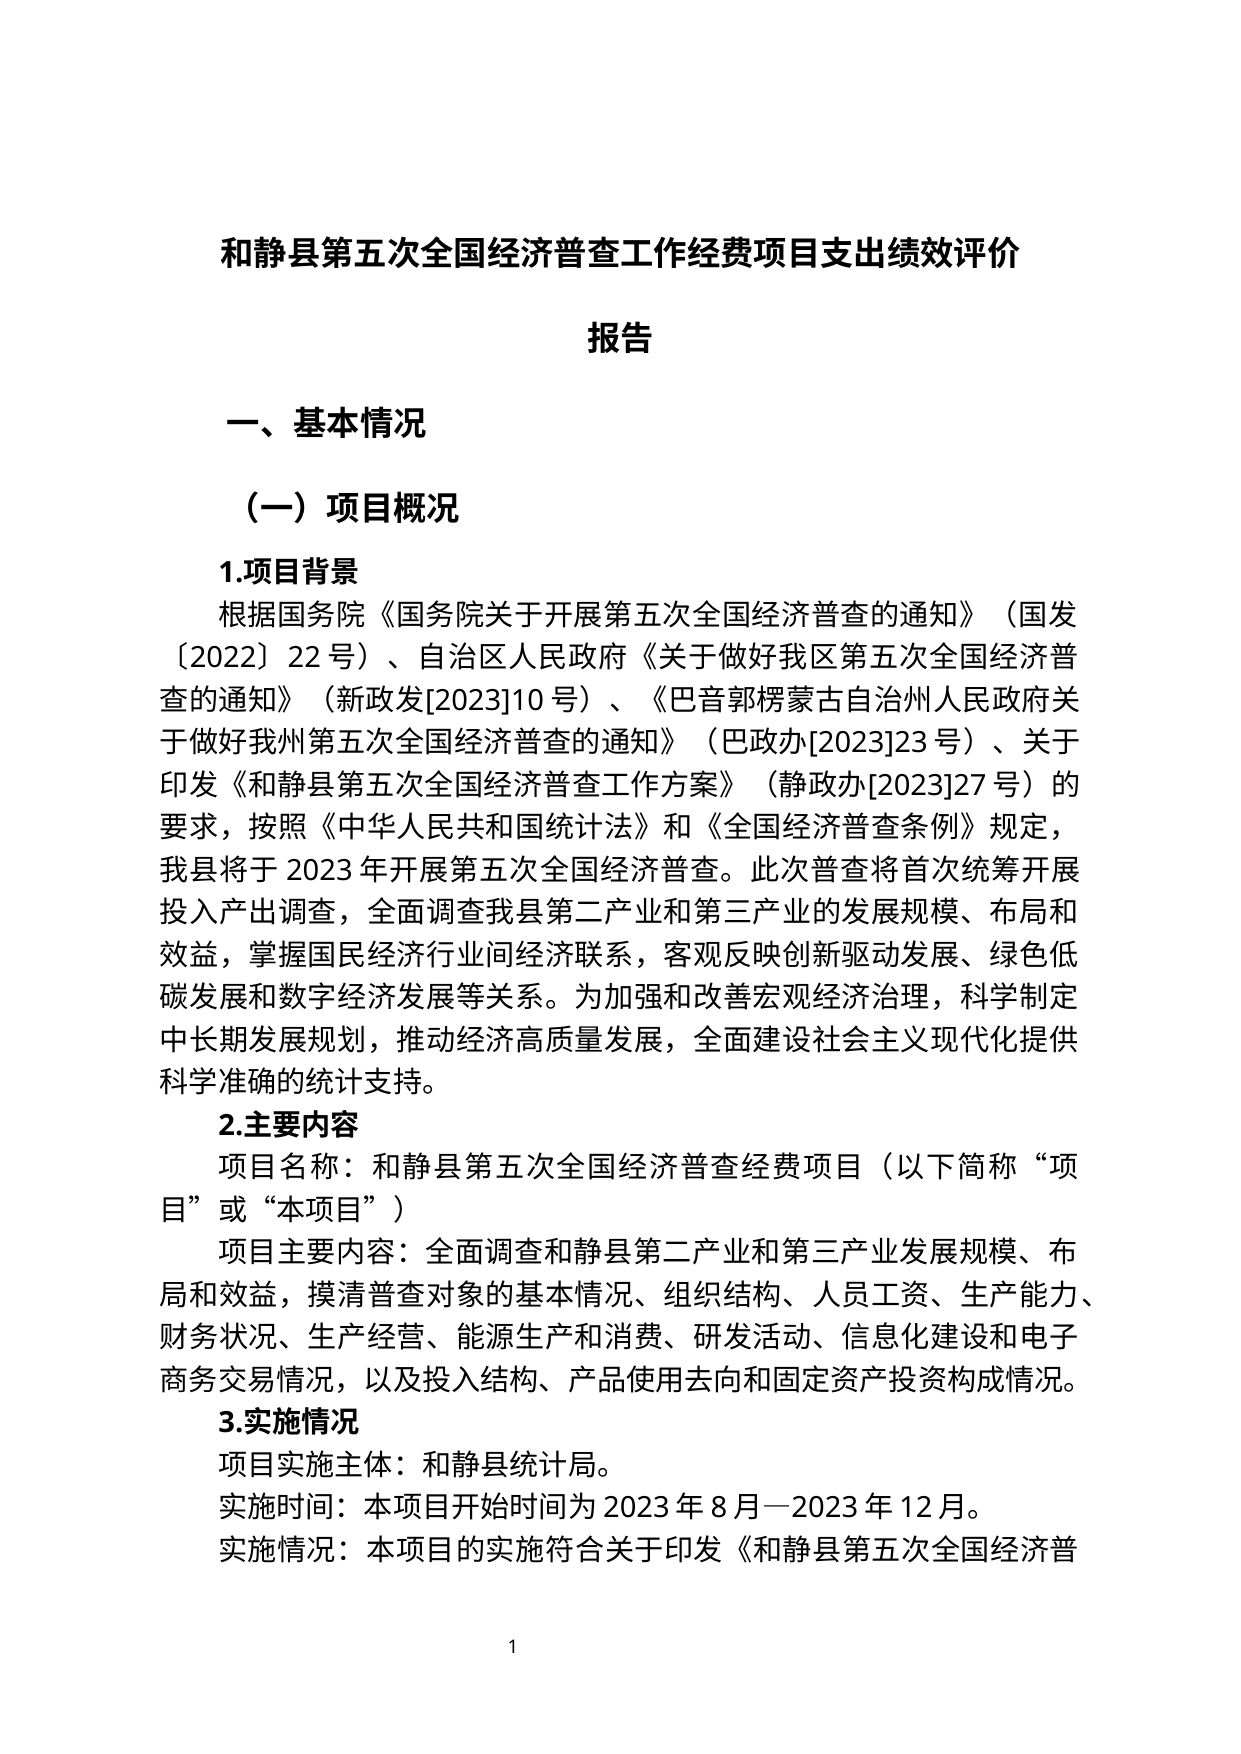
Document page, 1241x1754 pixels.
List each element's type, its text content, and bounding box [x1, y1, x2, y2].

subtitle 1.项目背景 [159, 549, 1081, 591]
subtitle 一、基本情况 [159, 379, 1081, 464]
text 项目主要内容：全面调查和静县第二产业和第三产业发展规模、布局和效益，摸清普查对象的基本情况、组织结构、人员工资、生产能力、财务状况、生产经营、能源生产和消费、研发活动、信息化建设和电子商务交易情况，以及投入结构、产品使用去向和固定资产投资构成情况。 [159, 1229, 1081, 1399]
subtitle （一）项目概况 [159, 464, 1081, 549]
text 报告 [159, 294, 1081, 379]
subtitle 3.实施情况 [159, 1399, 1081, 1441]
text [159, 1526, 1081, 1569]
text 和静县第五次全国经济普查工作经费项目支出绩效评价 [159, 209, 1081, 294]
text 根据国务院《国务院关于开展第五次全国经济普查的通知》（国发〔2022〕22号）、自治区人民政府《关于做好我区第五次全国经济普查的通知》（新政发[2023]10号）、《巴音郭楞蒙古自治州人民政府关于做好我州第五次全国经济普查的通知》（巴政办[2023]23号）、关于印发《和静县第五次全国经济普查工作方案》（静政办[2023]27号）的要求，按照《中华人民共和国统计法》和《全国经济普查条例》规定，我县将于2023年开展第五次全国经济普查。此次普查将首次统筹开展投入产出调查，全面调查我县第二产业和第三产业的发展规模、布局和效益，掌握国民经济行业间经济联系，客观反映创新驱动发展、绿色低碳发展和数字经济发展等关系。为加强和改善宏观经济治理，科学制定中长期发展规划，推动经济高质量发展，全面建设社会主义现代化提供科学准确的统计支持。 [159, 591, 1081, 1101]
subtitle 2.主要内容 [159, 1101, 1081, 1144]
text 项目名称：和静县第五次全国经济普查经费项目（以下简称“项目”或“本项目”） [159, 1144, 1081, 1229]
text 项目实施主体：和静县统计局。 [159, 1441, 1081, 1484]
text 实施时间：本项目开始时间为2023年8月—2023年12月。 [159, 1484, 1081, 1526]
